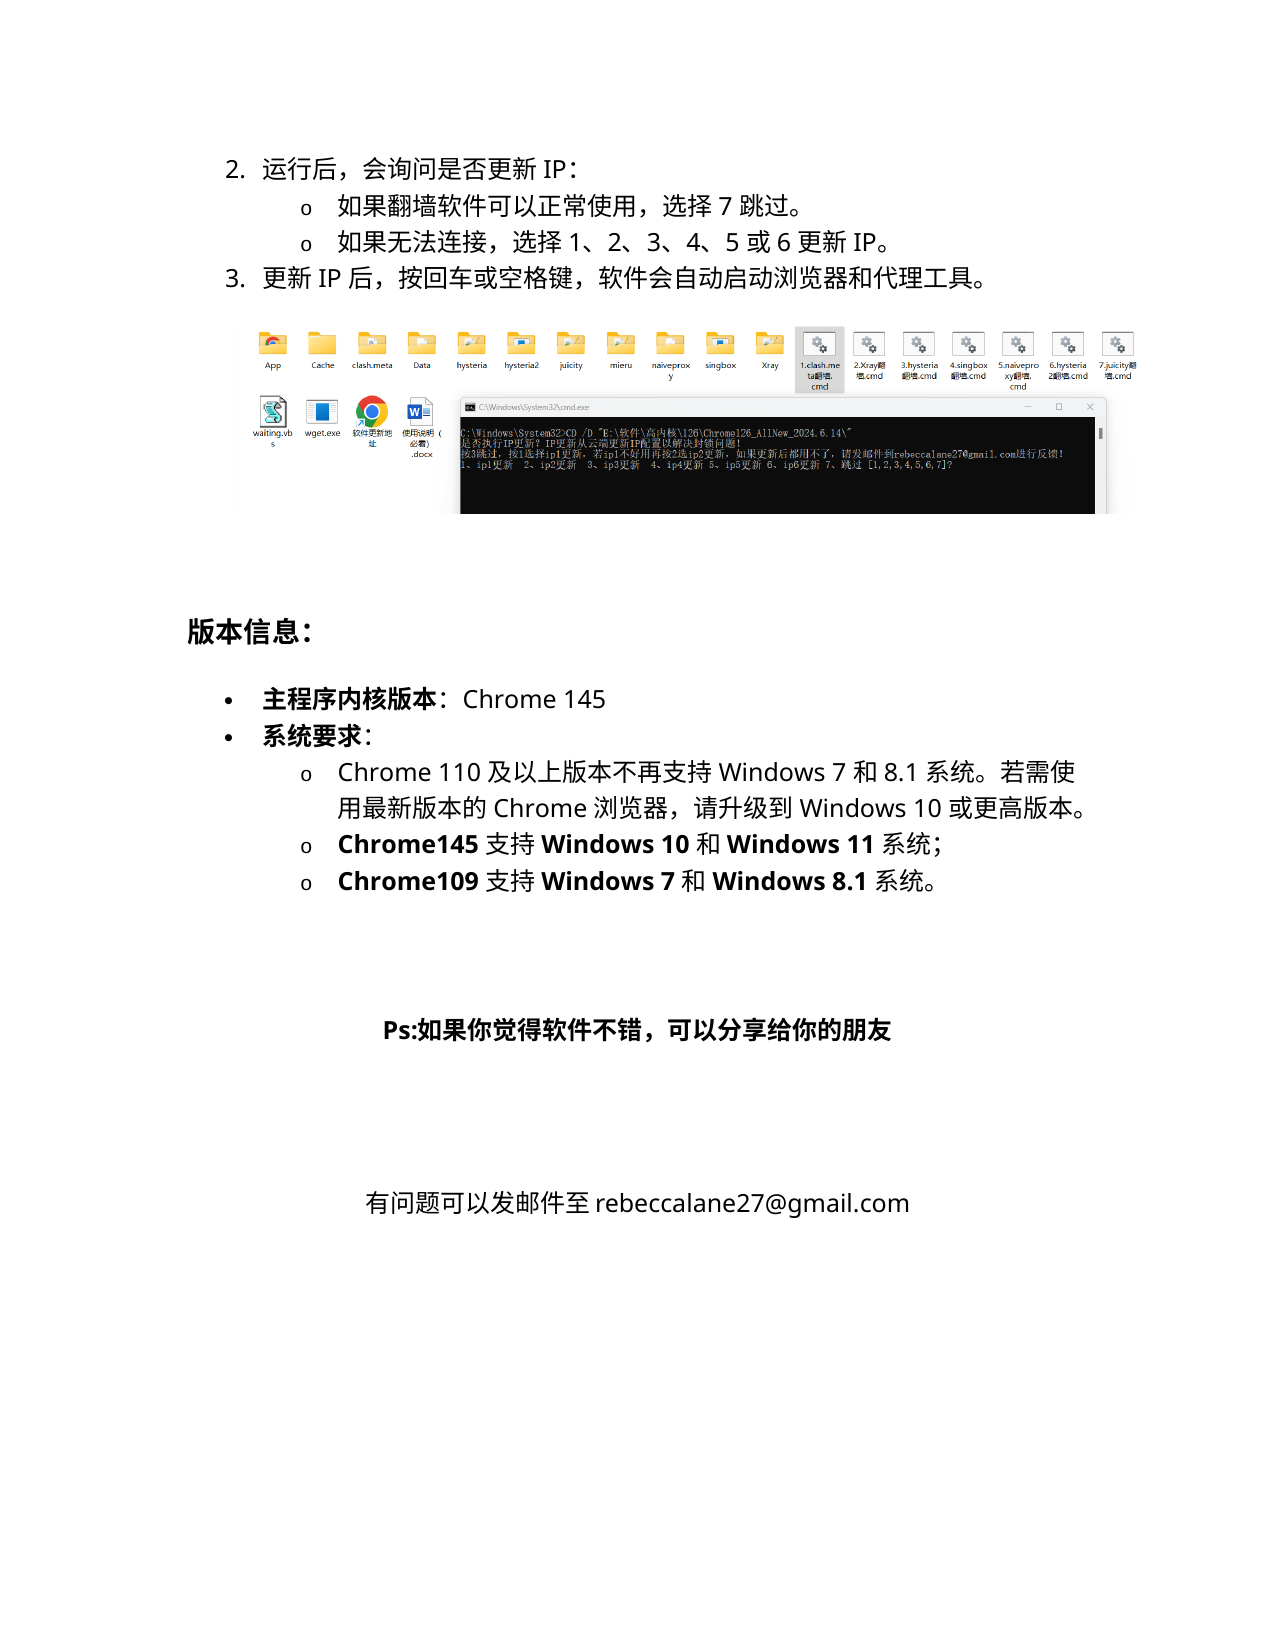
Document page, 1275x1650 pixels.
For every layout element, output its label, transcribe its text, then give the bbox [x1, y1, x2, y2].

list 系统要求： [225, 716, 1087, 752]
picture [237, 324, 1138, 514]
list 如果无法连接，选择 1、2、3、4、5 或 6 更新 IP。 [300, 222, 1087, 259]
list 运行后，会询问是否更新 IP： [225, 150, 1087, 186]
text Ps:如果你觉得软件不错，可以分享给你的朋友 [187, 1011, 1087, 1047]
list Chrome 110 及以上版本不再支持 Windows 7 和 8.1 系统。若需使用最新版本的 Chrome 浏览器，请升级到 Windows 10 或更高版本。 [300, 752, 1087, 825]
list 如果翻墙软件可以正常使用，选择 7 跳过。 [300, 186, 1087, 222]
list 更新 IP 后，按回车或空格键，软件会自动启动浏览器和代理工具。 [225, 259, 1087, 295]
list Chrome145 支持 Windows 10 和 Windows 11 系统； [300, 825, 1087, 861]
text 有问题可以发邮件至rebeccalane27@gmail.com [187, 1183, 1087, 1219]
list Chrome109 支持 Windows 7 和 Windows 8.1 系统。 [300, 861, 1087, 897]
list 主程序内核版本：Chrome 145 [225, 680, 1087, 716]
text 版本信息： [187, 610, 1087, 651]
